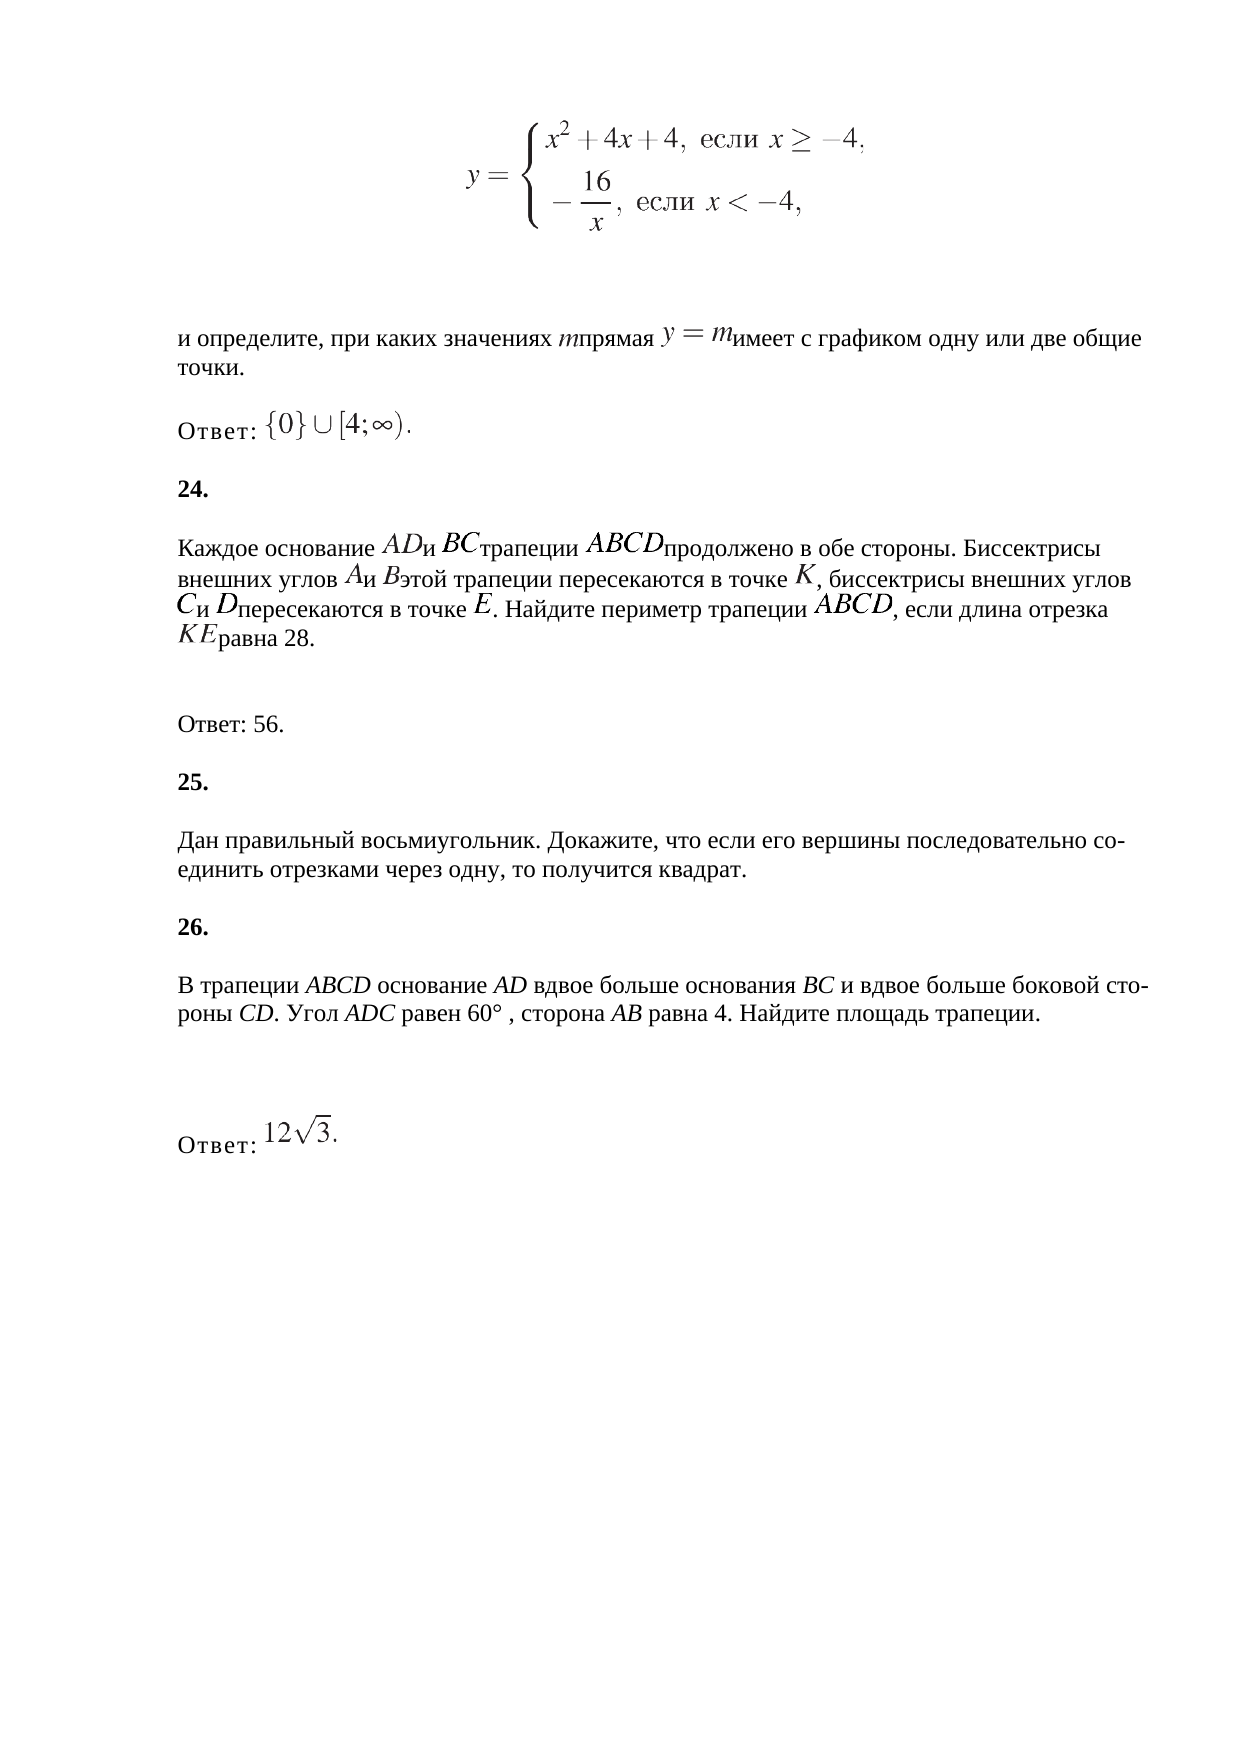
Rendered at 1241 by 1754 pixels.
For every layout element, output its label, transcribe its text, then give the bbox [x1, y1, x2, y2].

picture [794, 563, 817, 587]
picture [177, 624, 218, 646]
picture [585, 532, 664, 557]
picture [813, 592, 893, 618]
picture [382, 565, 400, 587]
picture [177, 592, 197, 618]
text 25. [177, 767, 1152, 796]
text 26. [177, 912, 1152, 941]
picture [465, 118, 864, 231]
picture [265, 1114, 337, 1153]
text и определите, при каких значениях прямая имеет с графиком одну или две общие точки. [177, 317, 1152, 381]
picture [473, 592, 492, 618]
picture [344, 562, 363, 587]
picture [265, 409, 410, 440]
picture [660, 317, 733, 347]
text Ответ: 56. [177, 681, 1152, 738]
text В трапеции ABCD основание AD вдвое больше основания ВС и вдвое больше боковой стороны CD. Угол ADC равен 60° , сторона AB равна 4. Найдите площадь трапеции. [177, 970, 1152, 1027]
text 24. [177, 474, 1152, 503]
picture [381, 532, 423, 557]
text Ответ: [177, 1114, 1152, 1158]
text Каждое основание и трапеции продолжено в обе стороны. Биссектрисы внешних углов и этой трапеции пересекаются в точке , биссектрисы внешних углов и пересекаются в точке . Найдите периметр трапеции , если длина отрезка равна 28. [177, 532, 1152, 651]
text Ответ: [177, 410, 1152, 445]
picture [441, 532, 480, 557]
text Дан правильный восьмиугольник. Докажите, что если его вершины последовательно соединить отрезками через одну, то получится квадрат. [177, 825, 1152, 883]
picture [215, 592, 238, 618]
picture [558, 330, 579, 347]
